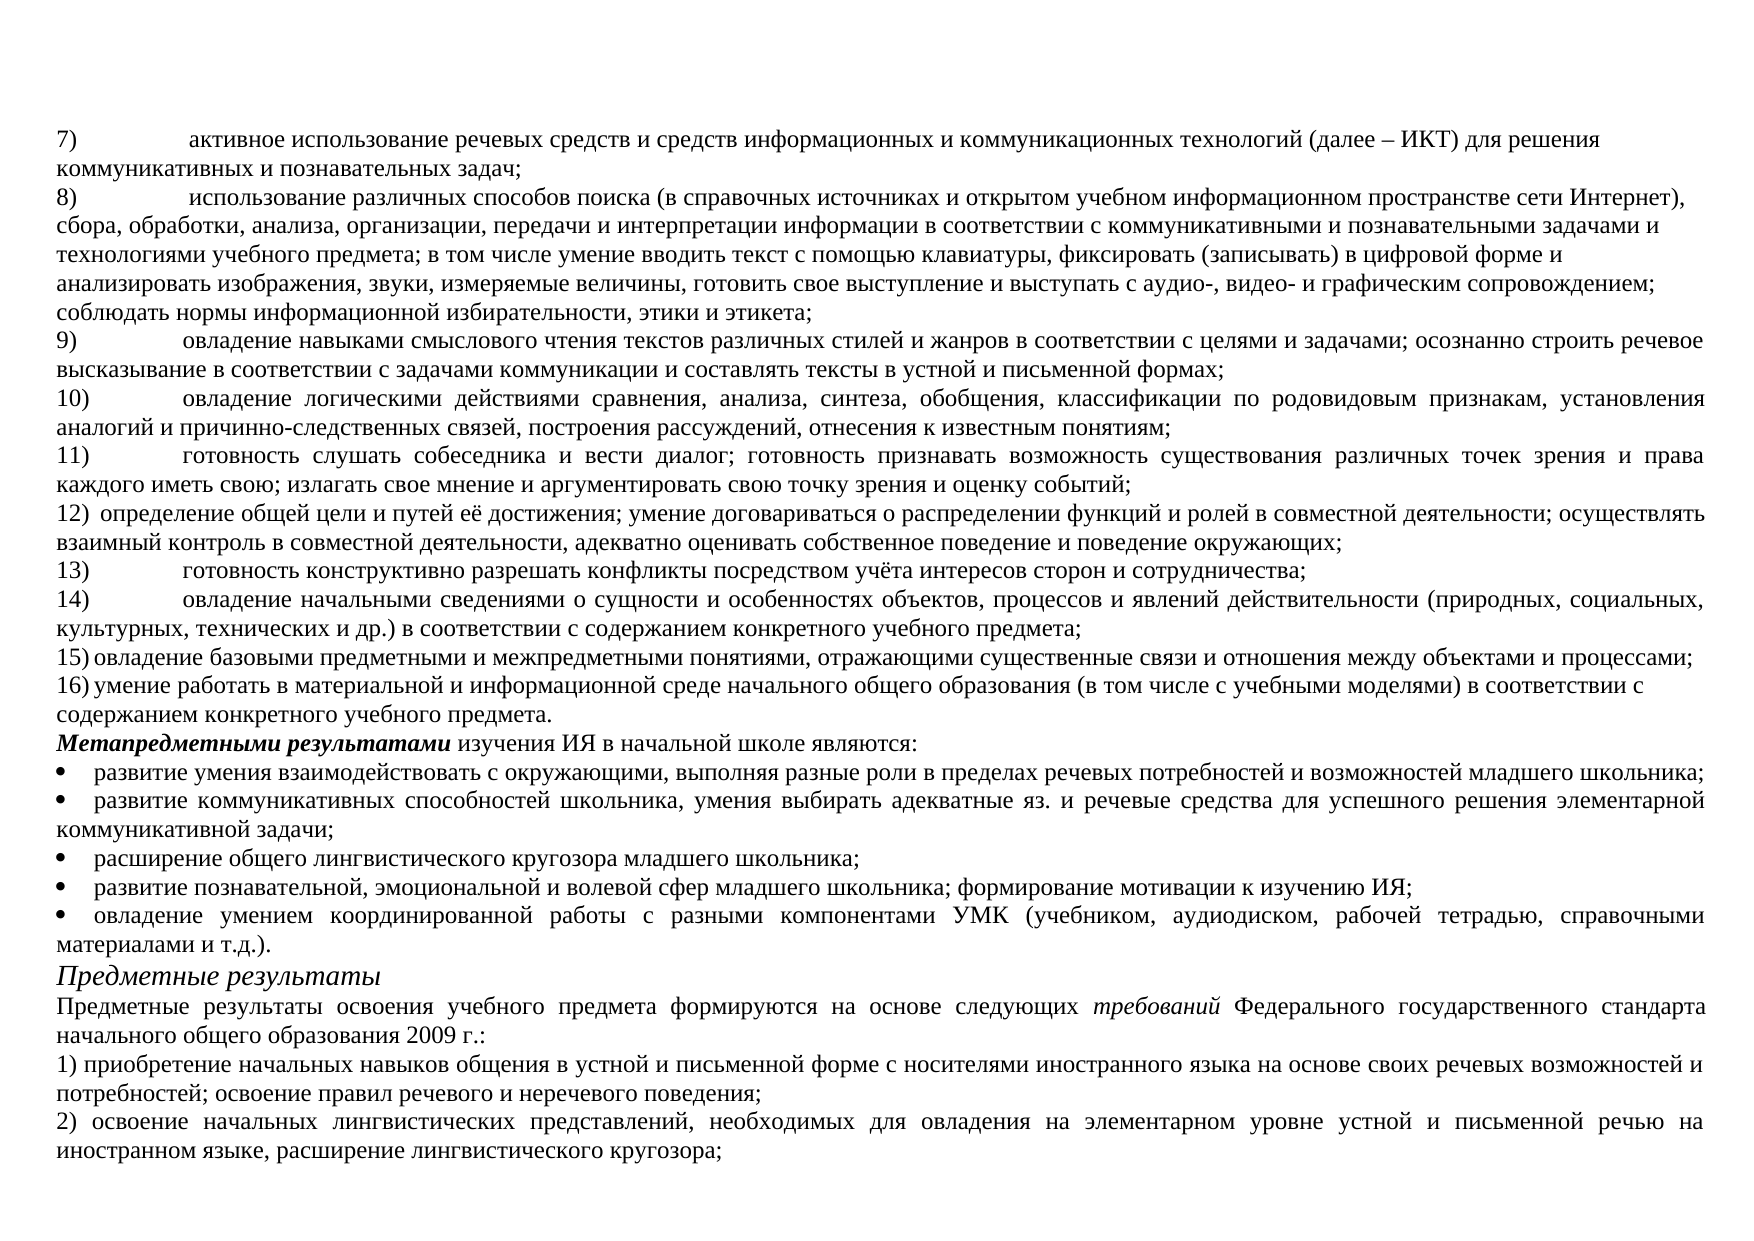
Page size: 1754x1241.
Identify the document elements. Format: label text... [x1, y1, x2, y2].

list овладение начальными сведениями о сущности и особенностях объектов, процессов и явлений действительности (природных, социальных, культурных, технических и др.) в соответствии с содержанием конкретного учебного предмета; [56, 584, 1706, 642]
list определение общей цели и путей её достижения; умение договариваться о распределении функций и ролей в совместной деятельности; осуществлять взаимный контроль в совместной деятельности, адекватно оценивать собственное поведение и поведение окружающих; [56, 498, 1706, 555]
list развитие познавательной, эмоциональной и волевой сфер младшего школьника; формирование мотивации к изучению ИЯ; [56, 872, 1706, 900]
list овладение навыками смыслового чтения текстов различных стилей и жанров в соответствии с целями и задачами; осознанно строить речевое высказывание в соответствии с задачами коммуникации и составлять тексты в устной и письменной формах; [56, 325, 1706, 383]
text Предметные результаты освоения учебного предмета формируются на основе следующих требований Федерального государственного стандарта начального общего образования .: [56, 991, 1706, 1049]
list развитие коммуникативных способностей школьника, умения выбирать адекватные яз. и речевые средства для успешного решения элементарной коммуникативной задачи; [56, 785, 1706, 843]
text Метапредметными результатами изучения ИЯ в начальной школе являются: [56, 728, 1706, 757]
list готовность конструктивно разрешать конфликты посредством учёта интересов сторон и сотрудничества; [56, 555, 1706, 584]
text 2) освоение начальных лингвистических представлений, необходимых для овладения на элементарном уровне устной и письменной речью на иностранном языке, расширение лингвистического кругозора; [56, 1106, 1706, 1164]
list овладение умением координированной работы с разными компонентами УМК (учебником, аудиодиском, рабочей тетрадью, справочными материалами и т.д.). [56, 900, 1706, 958]
list умение работать в материальной и информационной среде начального общего образования (в том числе с учебными моделями) в соответствии с содержанием конкретного учебного предмета. [56, 670, 1706, 728]
text 1) приобретение начальных навыков общения в устной и письменной форме с носителями иностранного языка на основе своих речевых возможностей и потребностей; освоение правил речевого и неречевого поведения; [56, 1049, 1706, 1106]
list овладение базовыми предметными и межпредметными понятиями, отражающими существенные связи и отношения между объектами и процессами; [56, 642, 1706, 670]
list активное использование речевых средств и средств информационных и коммуникационных технологий (далее – ИКТ) для решения коммуникативных и познавательных задач; [56, 124, 1706, 182]
list готовность слушать собеседника и вести диалог; готовность признавать возможность существования различных точек зрения и права каждого иметь свою; излагать свое мнение и аргументировать свою точку зрения и оценку событий; [56, 440, 1706, 498]
list овладение логическими действиями сравнения, анализа, синтеза, обобщения, классификации по родовидовым признакам, установления аналогий и причинно-следственных связей, построения рассуждений, отнесения к известным понятиям; [56, 383, 1706, 440]
text Предметные результаты [56, 958, 1706, 991]
list развитие умения взаимодействовать с окружающими, выполняя разные роли в пределах речевых потребностей и возможностей младшего школьника; [56, 757, 1706, 785]
list использование различных способов поиска (в справочных источниках и открытом учебном информационном пространстве сети Интернет), сбора, обработки, анализа, организации, передачи и интерпретации информации в соответствии с коммуникативными и познавательными задачами и технологиями учебного предмета; в том числе умение вводить текст с помощью клавиатуры, фиксировать (записывать) в цифровой форме и анализировать изображения, звуки, измеряемые величины, готовить свое выступление и выступать с аудио-, видео- и графическим сопровождением; соблюдать нормы информационной избирательности, этики и этикета; [56, 182, 1706, 325]
list расширение общего лингвистического кругозора младшего школьника; [56, 843, 1706, 872]
